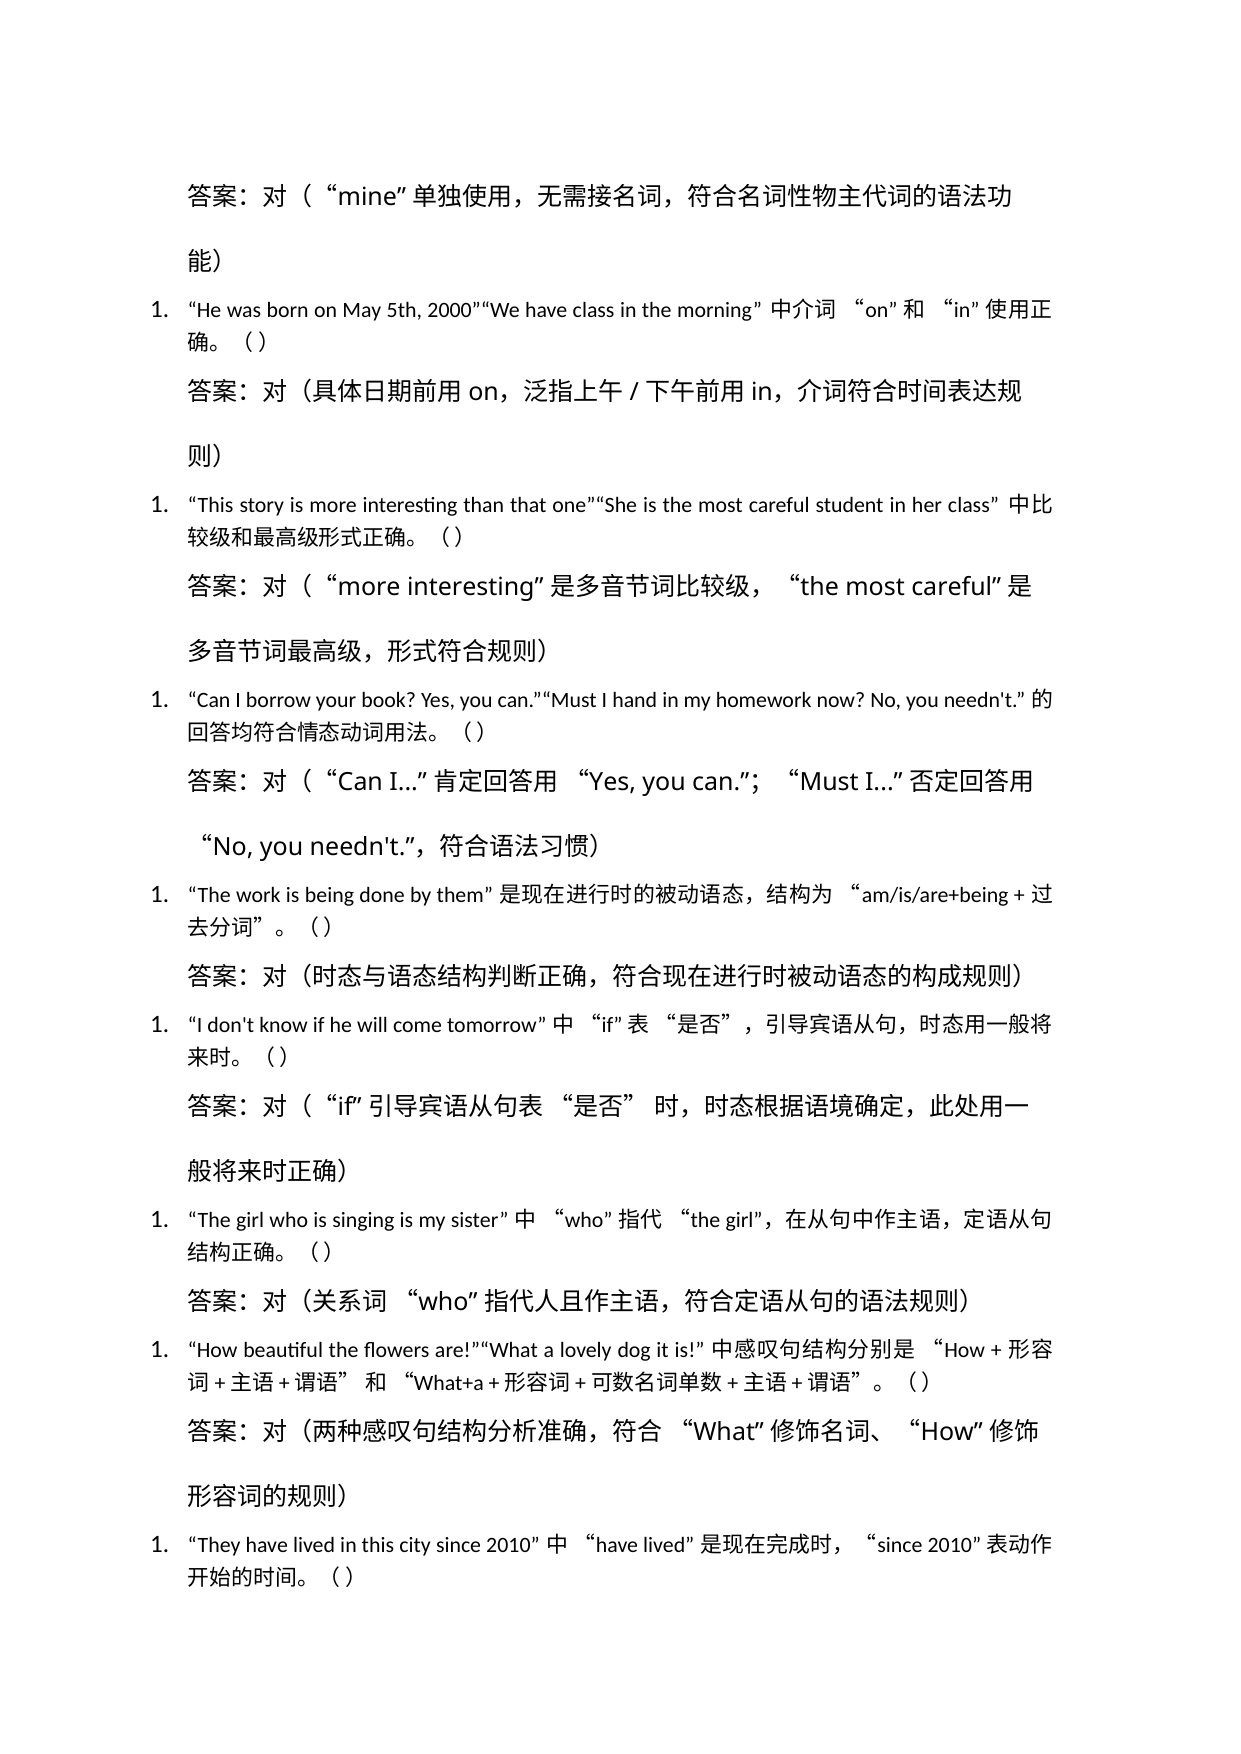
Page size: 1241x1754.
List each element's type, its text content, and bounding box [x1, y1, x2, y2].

text 答案：对（关系词 “who” 指代人且作主语，符合定语从句的语法规则） [187, 1267, 1053, 1332]
text 答案：对（“more interesting” 是多音节词比较级，“the most careful” 是多音节词最高级，形式符合规则） [187, 552, 1053, 682]
text 答案：对（具体日期前用 on，泛指上午 / 下午前用 in，介词符合时间表达规则） [187, 357, 1053, 487]
list “The work is being done by them” 是现在进行时的被动语态，结构为 “am/is/are+being + 过去分词”。（ ） [150, 877, 1053, 942]
text 答案：对（两种感叹句结构分析准确，符合 “What” 修饰名词、“How” 修饰形容词的规则） [187, 1397, 1053, 1527]
text 答案：对（“Can I...” 肯定回答用 “Yes, you can.”；“Must I...” 否定回答用 “No, you needn't.”，符合语法习惯） [187, 747, 1053, 877]
list “How beautiful the flowers are!”“What a lovely dog it is!” 中感叹句结构分别是 “How + 形容词 + 主语 + 谓语” 和 “What+a + 形容词 + 可数名词单数 + 主语 + 谓语”。（ ） [150, 1332, 1053, 1397]
list “The girl who is singing is my sister” 中 “who” 指代 “the girl”，在从句中作主语，定语从句结构正确。（ ） [150, 1202, 1053, 1267]
text 答案：对（“if” 引导宾语从句表 “是否” 时，时态根据语境确定，此处用一般将来时正确） [187, 1072, 1053, 1202]
list “This story is more interesting than that one”“She is the most careful student in her class” 中比较级和最高级形式正确。（ ） [150, 487, 1053, 552]
text 答案：对（“mine” 单独使用，无需接名词，符合名词性物主代词的语法功能） [187, 162, 1053, 292]
list “I don't know if he will come tomorrow” 中 “if” 表 “是否”，引导宾语从句，时态用一般将来时。（ ） [150, 1007, 1053, 1072]
list “He was born on May 5th, 2000”“We have class in the morning” 中介词 “on” 和 “in” 使用正确。（ ） [150, 292, 1053, 357]
text 答案：对（时态与语态结构判断正确，符合现在进行时被动语态的构成规则） [187, 942, 1053, 1007]
list “They have lived in this city since 2010” 中 “have lived” 是现在完成时，“since 2010” 表动作开始的时间。（ ） [150, 1527, 1053, 1592]
list “Can I borrow your book? Yes, you can.”“Must I hand in my homework now? No, you needn't.” 的回答均符合情态动词用法。（ ） [150, 682, 1053, 747]
